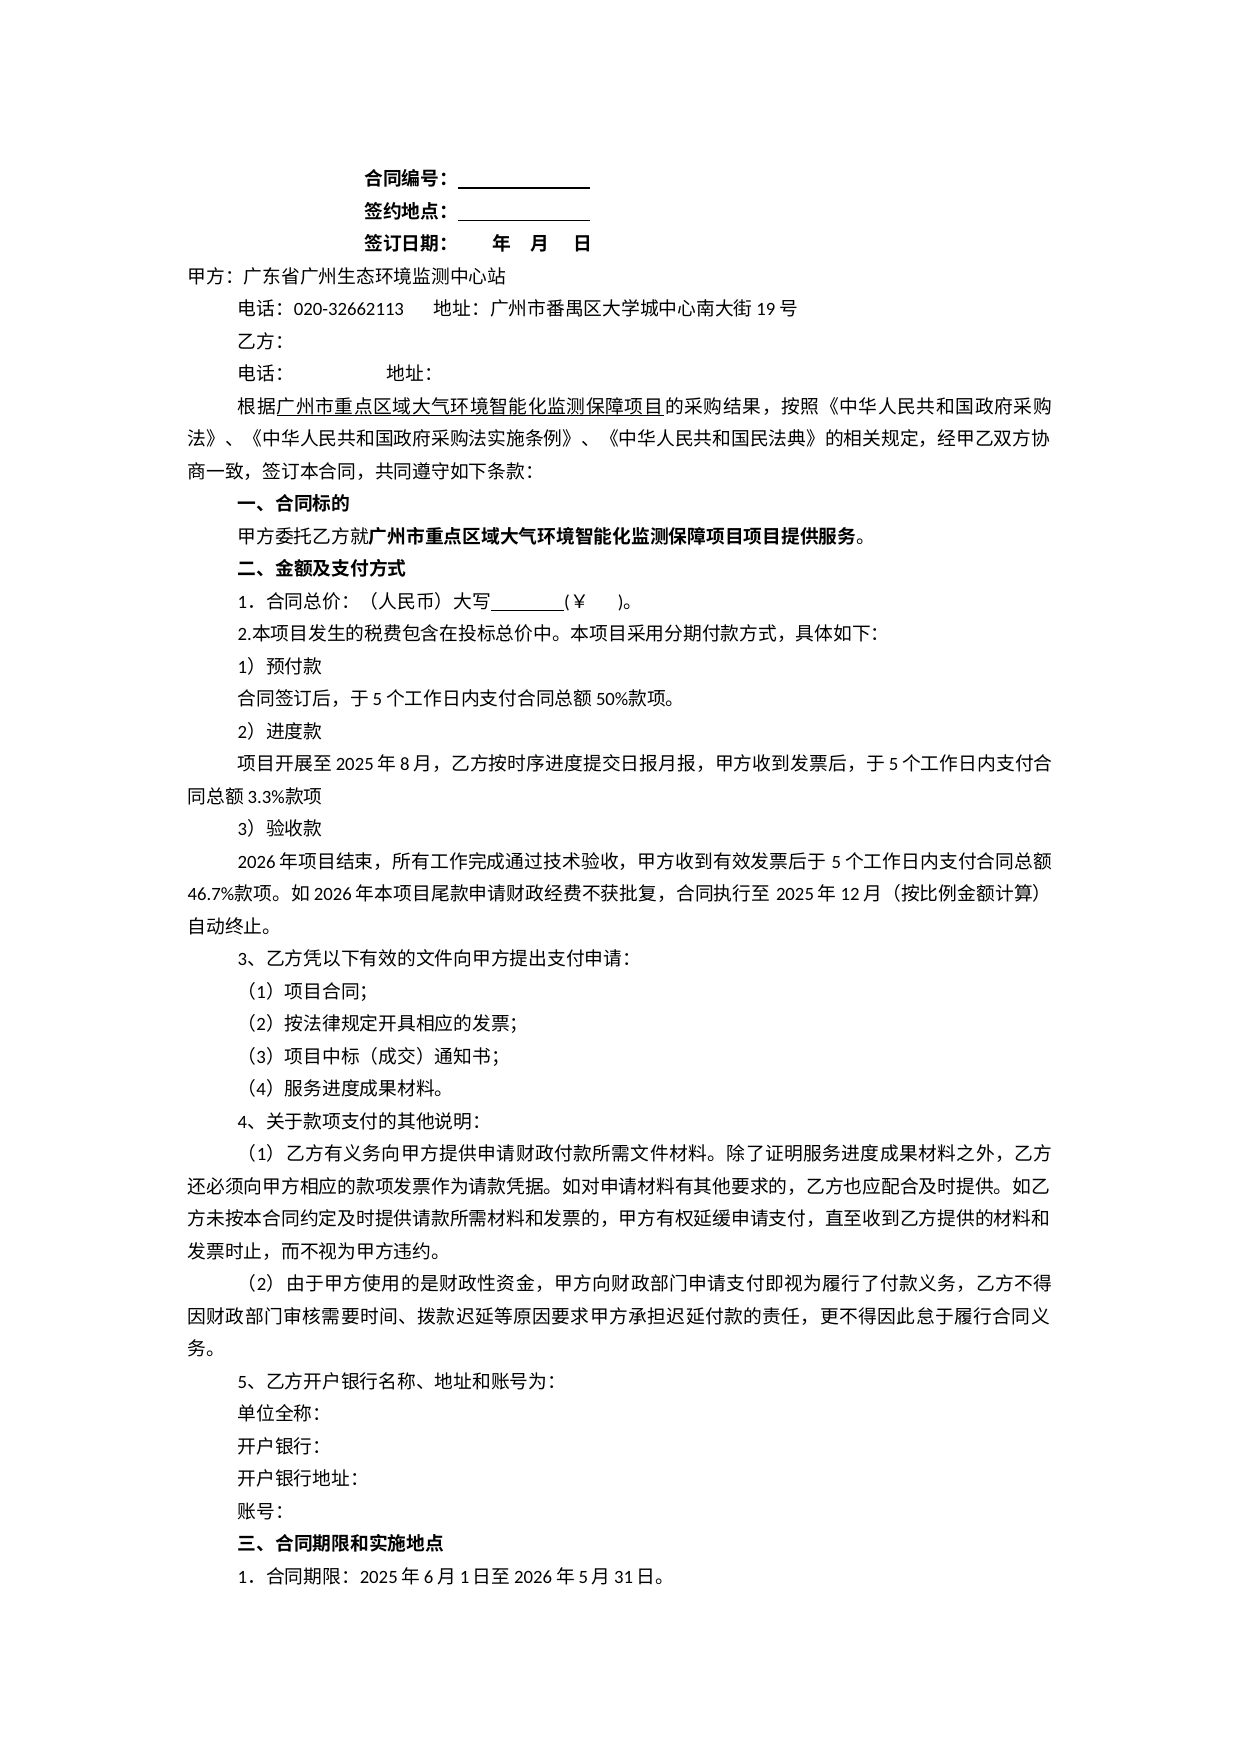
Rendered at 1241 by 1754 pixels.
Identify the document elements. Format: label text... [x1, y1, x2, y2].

text 根据广州市重点区域大气环境智能化监测保障项目的采购结果，按照《中华人民共和国政府采购法》、《中华人民共和国政府采购法实施条例》、《中华人民共和国民法典》的相关规定，经甲乙双方协商一致，签订本合同，共同遵守如下条款： [187, 389, 1053, 487]
text 3、乙方凭以下有效的文件向甲方提出支付申请： [187, 942, 1053, 974]
text （4）服务进度成果材料。 [187, 1072, 1053, 1104]
text 2026年项目结束，所有工作完成通过技术验收，甲方收到有效发票后于5个工作日内支付合同总额46.7%款项。如2026年本项目尾款申请财政经费不获批复，合同执行至2025年12月（按比例金额计算）自动终止。 [187, 844, 1053, 942]
text 合同签订后，于5个工作日内支付合同总额50%款项。 [187, 682, 1053, 714]
text 项目开展至2025年8月，乙方按时序进度提交日报月报，甲方收到发票后，于5个工作日内支付合同总额3.3%款项 [187, 747, 1053, 812]
text （2）按法律规定开具相应的发票； [187, 1007, 1053, 1039]
text 乙方： [187, 324, 1053, 357]
text 账号： [187, 1494, 1053, 1527]
text （2）由于甲方使用的是财政性资金，甲方向财政部门申请支付即视为履行了付款义务，乙方不得因财政部门审核需要时间、拨款迟延等原因要求甲方承担迟延付款的责任，更不得因此怠于履行合同义务。 [187, 1267, 1053, 1364]
text 三、合同期限和实施地点 [187, 1527, 1053, 1559]
text （1）项目合同； [187, 974, 1053, 1007]
text 1）预付款 [187, 649, 1053, 682]
text 开户银行： [187, 1429, 1053, 1462]
text （1）乙方有义务向甲方提供申请财政付款所需文件材料。除了证明服务进度成果材料之外，乙方还必须向甲方相应的款项发票作为请款凭据。如对申请材料有其他要求的，乙方也应配合及时提供。如乙方未按本合同约定及时提供请款所需材料和发票的，甲方有权延缓申请支付，直至收到乙方提供的材料和发票时止，而不视为甲方违约。 [187, 1137, 1053, 1267]
text 单位全称： [187, 1397, 1053, 1429]
text 签约地点： [364, 194, 1053, 227]
text 甲方委托乙方就广州市重点区域大气环境智能化监测保障项目项目提供服务。 [187, 519, 1053, 552]
text 3）验收款 [187, 812, 1053, 844]
text 电话：020-32662113 地址：广州市番禺区大学城中心南大街19号 [187, 292, 1053, 324]
text 一、合同标的 [187, 487, 1053, 519]
text 1．合同总价：（人民币）大写 (￥ )。 [187, 584, 1053, 617]
text 5、乙方开户银行名称、地址和账号为： [187, 1364, 1053, 1397]
text （3）项目中标（成交）通知书； [187, 1039, 1053, 1072]
text 二、金额及支付方式 [187, 552, 1053, 584]
text 2.本项目发生的税费包含在投标总价中。本项目采用分期付款方式，具体如下： [187, 617, 1053, 649]
text 签订日期： 年 月 日 [364, 227, 1053, 259]
text 甲方：广东省广州生态环境监测中心站 [187, 259, 1053, 292]
text 开户银行地址： [187, 1462, 1053, 1494]
text 2）进度款 [187, 714, 1053, 747]
text 电话： 地址： [187, 357, 1053, 389]
text 1．合同期限：2025年6月1日至2026年5月31日。 [187, 1559, 1053, 1592]
text 合同编号： [364, 162, 1053, 194]
text 4、关于款项支付的其他说明： [187, 1104, 1053, 1137]
